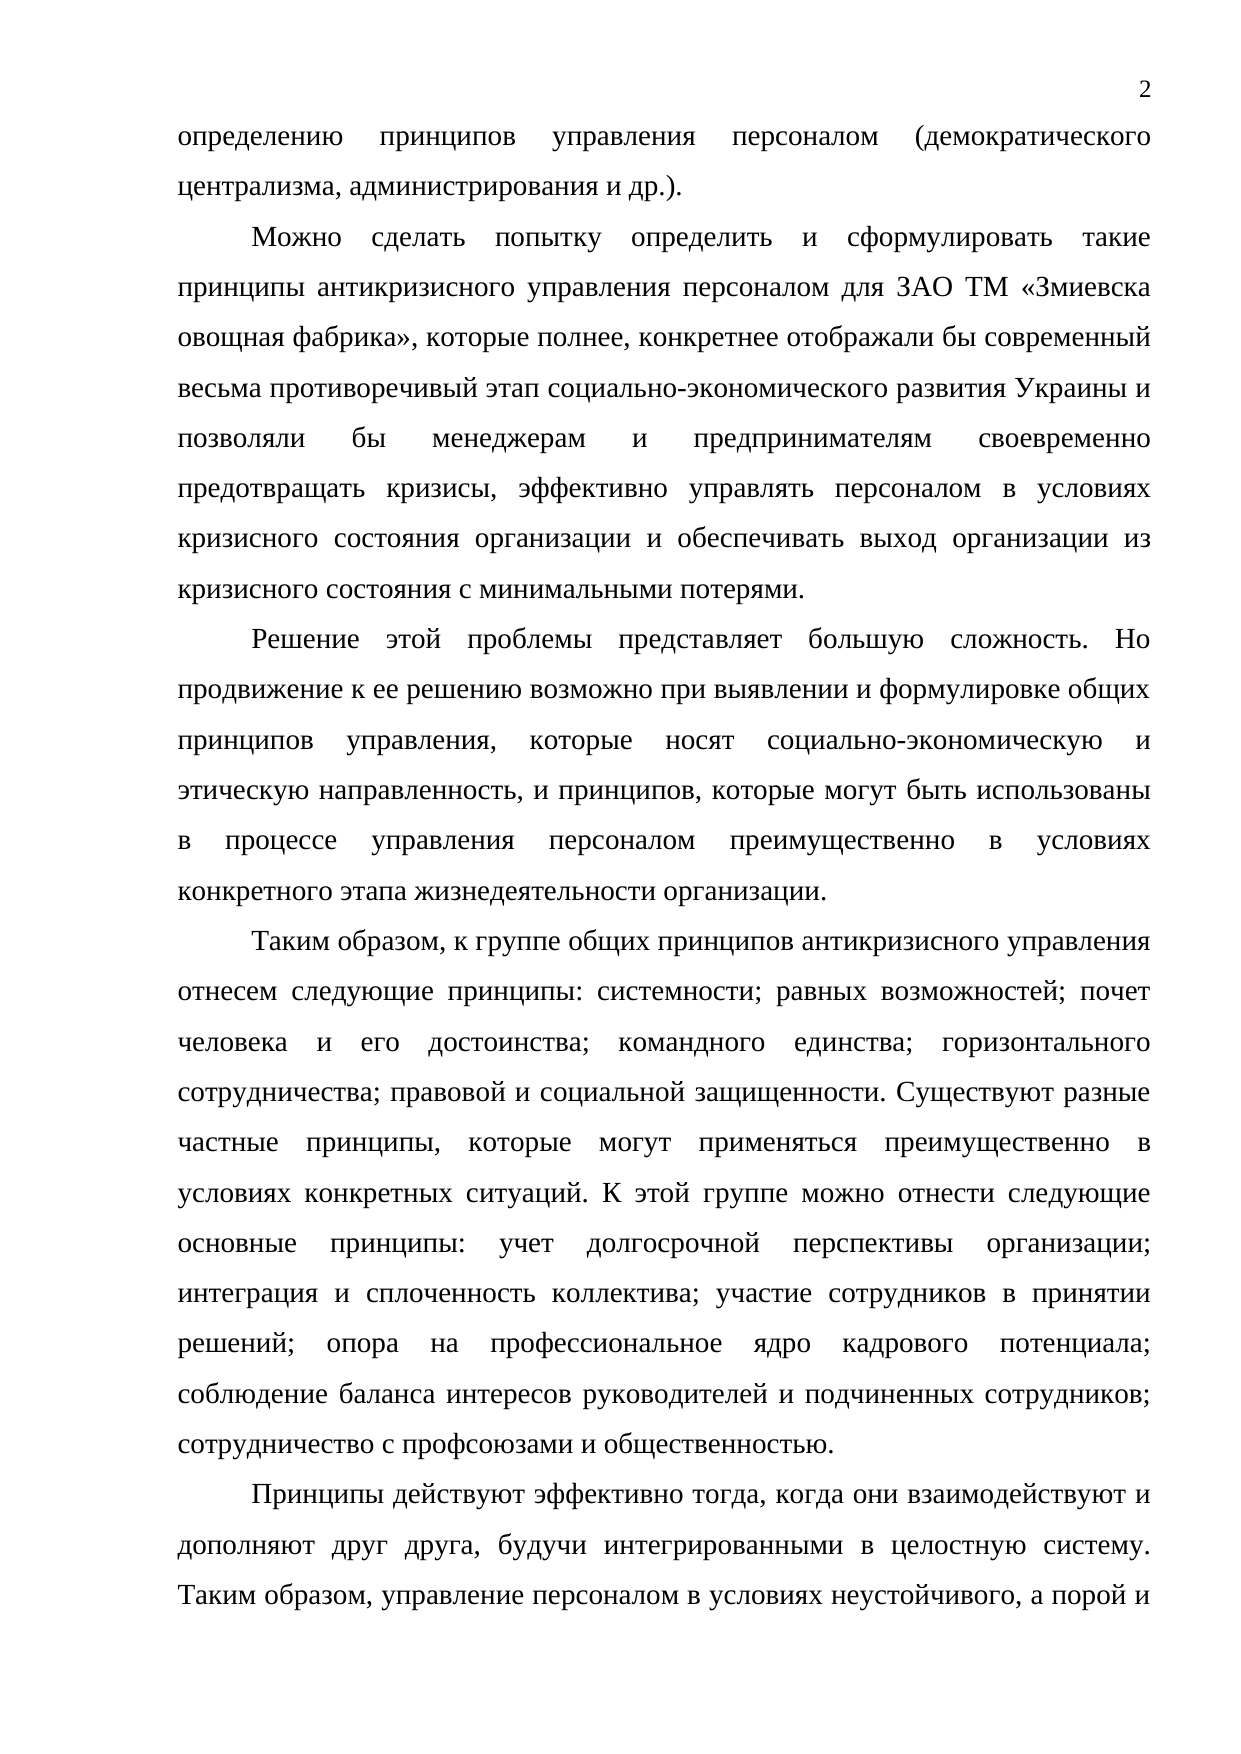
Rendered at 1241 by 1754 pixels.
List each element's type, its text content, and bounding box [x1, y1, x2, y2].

text Можно сделать попытку определить и сформулировать такие принципы антикризисного управления персоналом для ЗАО ТМ «Змиевска овощная фабрика», которые полнее, конкретнее отображали бы современный весьма противоречивый этап социально-экономического развития Украины и позволяли бы менеджерам и предпринимателям своевременно предотвращать кризисы, эффективно управлять персоналом в условиях кризисного состояния организации и обеспечивать выход организации из кризисного состояния с минимальными потерями. [177, 219, 1152, 604]
text Таким образом, к группе общих принципов антикризисного управления отнесем следующие принципы: системности; равных возможностей; почет человека и его достоинства; командного единства; горизонтального сотрудничества; правовой и социальной защищенности. Существуют разные частные принципы, которые могут применяться преимущественно в условиях конкретных ситуаций. К этой группе можно отнести следующие основные принципы: учет долгосрочной перспективы организации; интеграция и сплоченность коллектива; участие сотрудников в принятии решений; опора на профессиональное ядро кадрового потенциала; соблюдение баланса интересов руководителей и подчиненных сотрудников; сотрудничество с профсоюзами и общественностью. [177, 923, 1152, 1460]
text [177, 1477, 1152, 1611]
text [177, 118, 1152, 202]
text Решение этой проблемы представляет большую сложность. Но продвижение к ее решению возможно при выявлении и формулировке общих принципов управления, которые носят социально-экономическую и этическую направленность, и принципов, которые могут быть использованы в процессе управления персоналом преимущественно в условиях конкретного этапа жизнедеятельности организации. [177, 621, 1152, 906]
